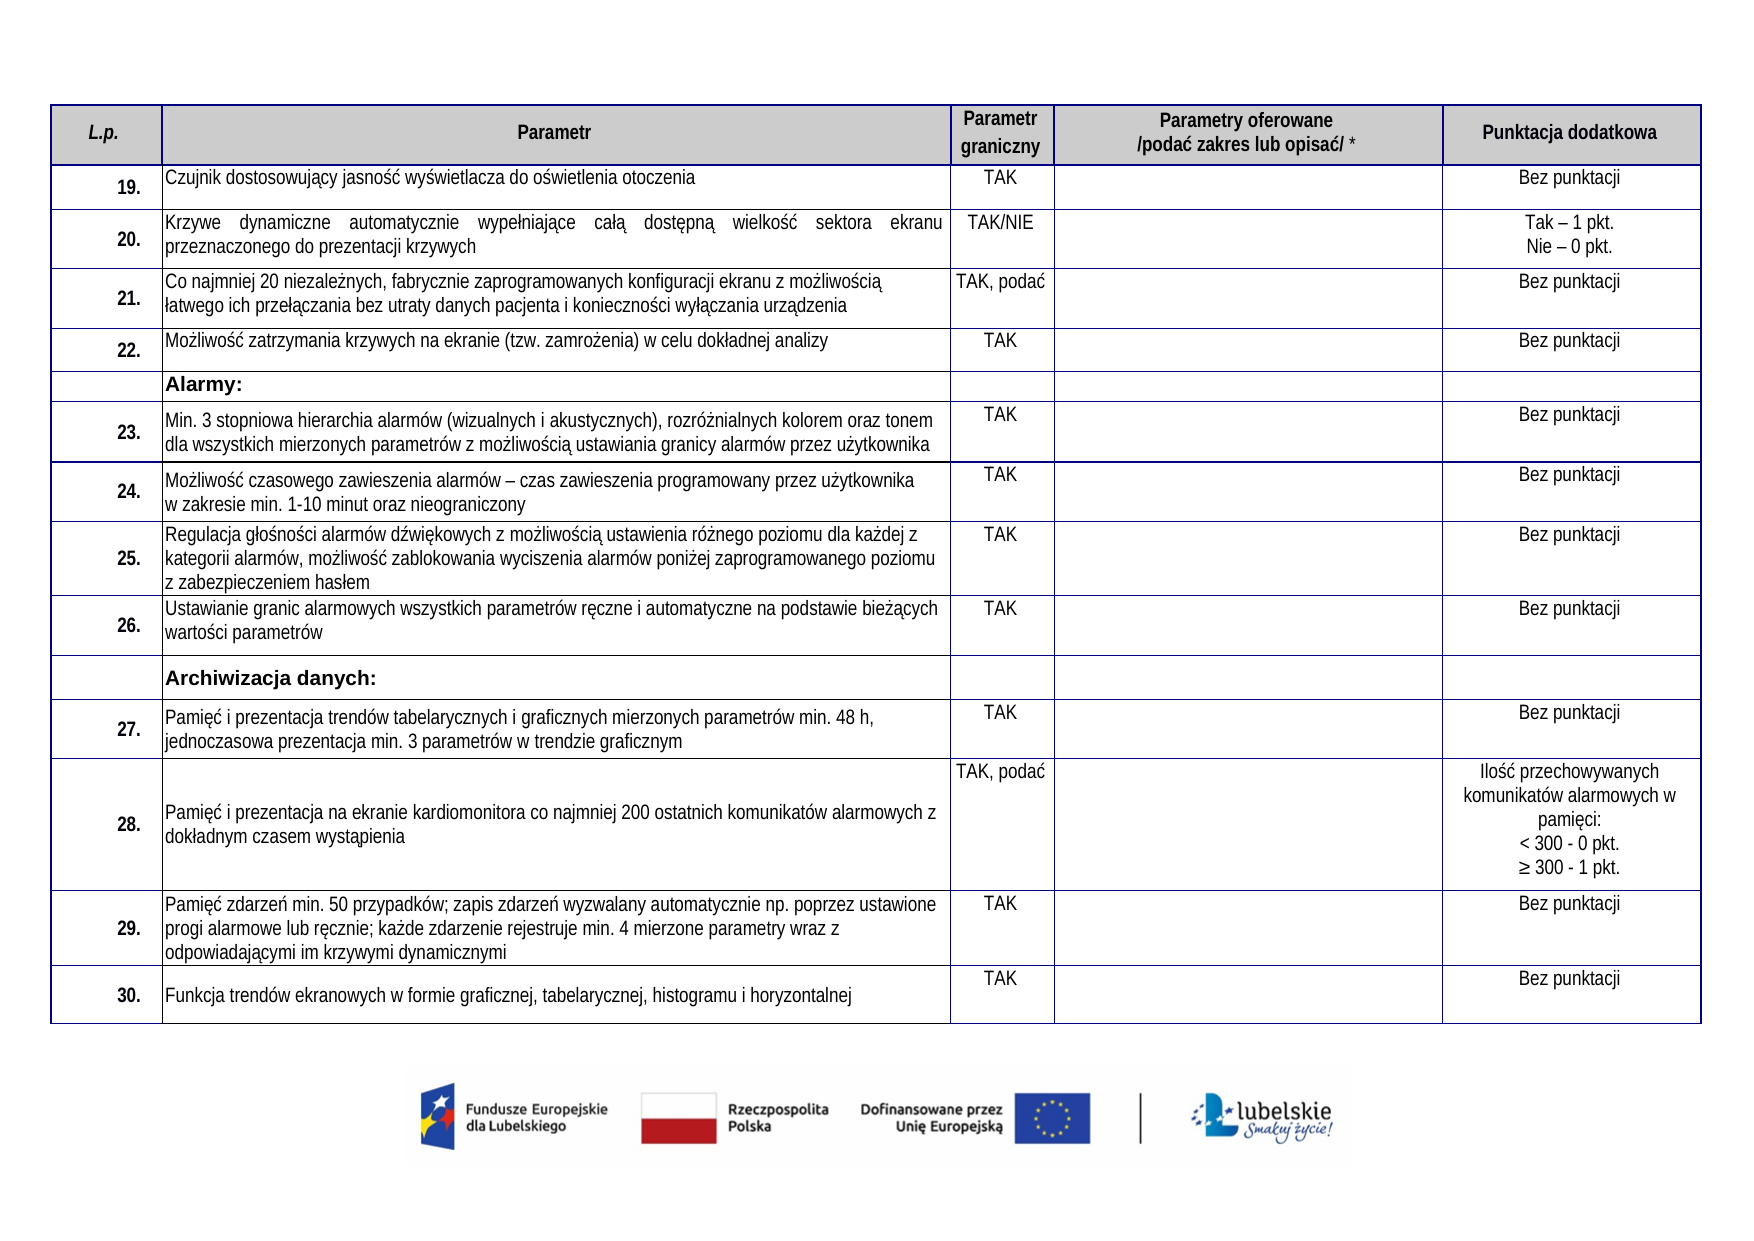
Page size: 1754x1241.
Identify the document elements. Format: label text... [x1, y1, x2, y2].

table_cell Bez punktacji [1443, 463, 1700, 521]
table_cell Ustawianie granic alarmowych wszystkich parametrów ręczne i automatyczne na podstawie bieżących wartości parametrów [163, 596, 950, 655]
table_cell Funkcja trendów ekranowych w formie graficznej, tabelarycznej, histogramu i horyzontalnej [163, 966, 950, 1023]
table_cell [52, 372, 162, 401]
table_cell TAK [951, 463, 1054, 521]
table_cell Bez punktacji [1443, 891, 1700, 965]
table_cell Możliwość czasowego zawieszenia alarmów – czas zawieszenia programowany przez użytkownika w zakresie min. 1-10 minut oraz nieograniczony [163, 463, 950, 521]
table_cell Bez punktacji [1443, 522, 1700, 595]
table_cell [52, 656, 162, 699]
table_cell TAK [951, 700, 1054, 758]
table_cell [1055, 891, 1442, 965]
table_cell [52, 402, 162, 461]
table_cell Bez punktacji [1443, 700, 1700, 758]
table_header Parametr [163, 106, 950, 164]
table_cell [52, 463, 162, 521]
table_cell TAK [951, 166, 1054, 209]
table_cell [52, 891, 162, 965]
table_cell [1443, 656, 1700, 699]
table_cell [52, 210, 162, 268]
table_header Parametr graniczny [952, 106, 1053, 164]
table_cell Bez punktacji [1443, 329, 1700, 371]
table_cell [52, 759, 162, 890]
table_cell [1055, 596, 1442, 655]
table_cell [52, 522, 162, 595]
table_cell Tak – 1 pkt. Nie – 0 pkt. [1443, 210, 1700, 268]
table_cell Pamięć i prezentacja na ekranie kardiomonitora co najmniej 200 ostatnich komunikatów alarmowych z dokładnym czasem wystąpienia [163, 759, 950, 890]
table_cell TAK, podać [951, 759, 1054, 890]
table_cell [52, 596, 162, 655]
table_cell Co najmniej 20 niezależnych, fabrycznie zaprogramowanych konfiguracji ekranu z możliwością łatwego ich przełączania bez utraty danych pacjenta i konieczności wyłączania urządzenia [163, 269, 950, 327]
table_cell [1055, 269, 1442, 327]
table_cell TAK [951, 891, 1054, 965]
table_cell Min. 3 stopniowa hierarchia alarmów (wizualnych i akustycznych), rozróżnialnych kolorem oraz tonem dla wszystkich mierzonych parametrów z możliwością ustawiania granicy alarmów przez użytkownika [163, 402, 950, 461]
table_cell Bez punktacji [1443, 596, 1700, 655]
table_cell [52, 329, 162, 371]
table_cell Regulacja głośności alarmów dźwiękowych z możliwością ustawienia różnego poziomu dla każdej z kategorii alarmów, możliwość zablokowania wyciszenia alarmów poniżej zaprogramowanego poziomu z zabezpieczeniem hasłem [163, 522, 950, 595]
table_cell [1443, 372, 1700, 401]
table_cell Bez punktacji [1443, 269, 1700, 327]
table_cell [52, 700, 162, 758]
table_cell [52, 269, 162, 327]
table_cell Krzywe dynamiczne automatycznie wypełniające całą dostępną wielkość sektora ekranu przeznaczonego do prezentacji krzywych [163, 210, 950, 268]
table_cell [951, 372, 1054, 401]
table_cell [1055, 329, 1442, 371]
table_cell TAK [951, 596, 1054, 655]
table_cell Alarmy: [163, 372, 950, 401]
table_header Punktacja dodatkowa [1444, 106, 1700, 164]
table_cell [1055, 463, 1442, 521]
table_cell TAK [951, 329, 1054, 371]
table_cell Ilość przechowywanych komunikatów alarmowych w pamięci: < 300 - 0 pkt. ≥ 300 - 1 pkt. [1443, 759, 1700, 890]
table_cell Archiwizacja danych: [163, 656, 950, 699]
table_cell [52, 166, 162, 209]
picture [404, 1066, 1350, 1167]
table_header L.p. [52, 106, 161, 164]
table_cell [1055, 966, 1442, 1023]
table_cell TAK/NIE [951, 210, 1054, 268]
table_cell [1055, 522, 1442, 595]
table_cell [1055, 210, 1442, 268]
table_cell [1055, 166, 1442, 209]
table_cell TAK [951, 966, 1054, 1023]
table_cell [1055, 372, 1442, 401]
table_header Parametry oferowane /podać zakres lub opisać/ * [1055, 106, 1442, 164]
table_cell Bez punktacji [1443, 402, 1700, 461]
table_cell Możliwość zatrzymania krzywych na ekranie (tzw. zamrożenia) w celu dokładnej analizy [163, 329, 950, 371]
table_cell [951, 656, 1054, 699]
table_cell TAK [951, 402, 1054, 461]
table_cell TAK, podać [951, 269, 1054, 327]
table_cell [1055, 700, 1442, 758]
table_cell Pamięć zdarzeń min. 50 przypadków; zapis zdarzeń wyzwalany automatycznie np. poprzez ustawione progi alarmowe lub ręcznie; każde zdarzenie rejestruje min. 4 mierzone parametry wraz z odpowiadającymi im krzywymi dynamicznymi [163, 891, 950, 965]
table_cell [52, 966, 162, 1023]
table_cell [1055, 656, 1442, 699]
table_cell Czujnik dostosowujący jasność wyświetlacza do oświetlenia otoczenia [163, 166, 950, 209]
table_cell Pamięć i prezentacja trendów tabelarycznych i graficznych mierzonych parametrów min. 48 h, jednoczasowa prezentacja min. 3 parametrów w trendzie graficznym [163, 700, 950, 758]
table_cell Bez punktacji [1443, 966, 1700, 1023]
table_cell Bez punktacji [1443, 166, 1700, 209]
table_cell [1055, 402, 1442, 461]
table_cell TAK [951, 522, 1054, 595]
table_cell [1055, 759, 1442, 890]
